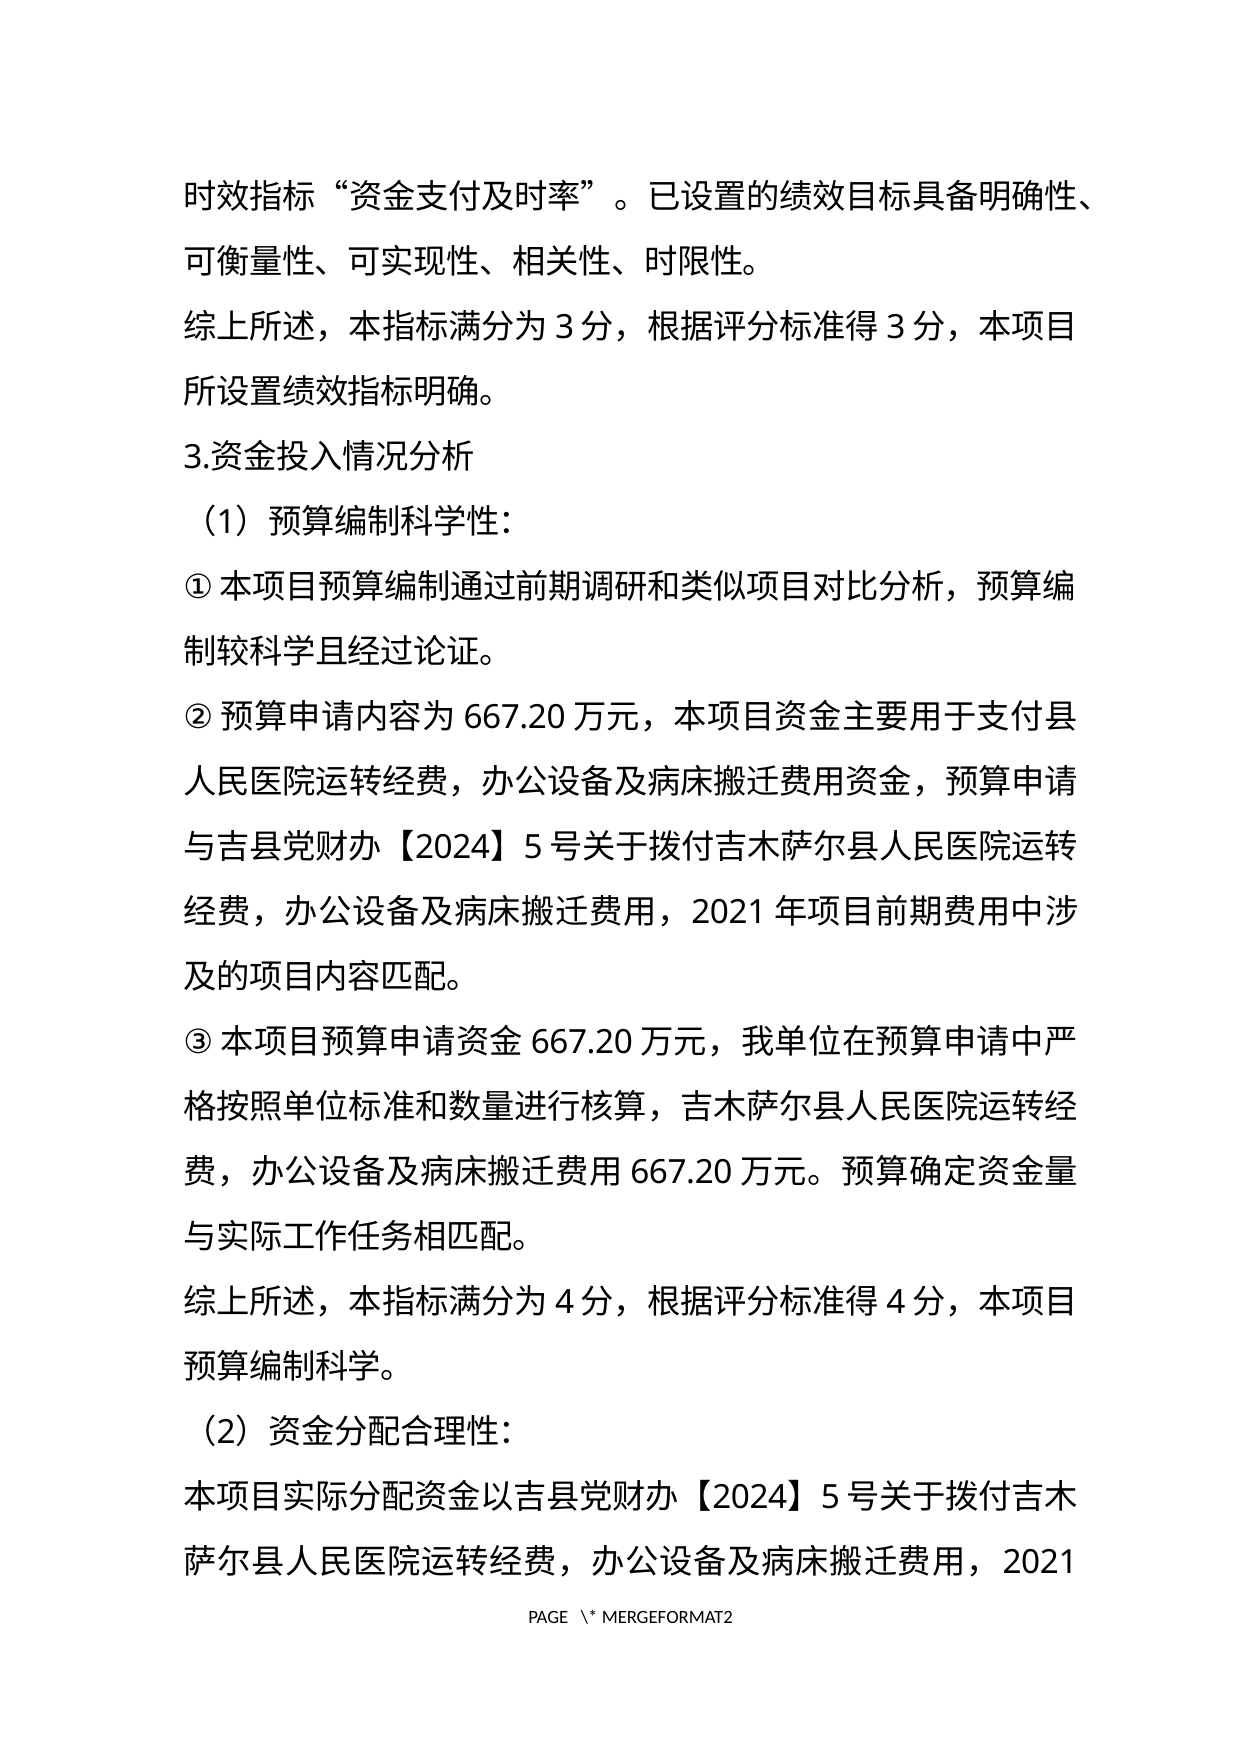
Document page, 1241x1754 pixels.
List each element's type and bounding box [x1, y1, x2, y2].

text [183, 162, 1078, 1592]
